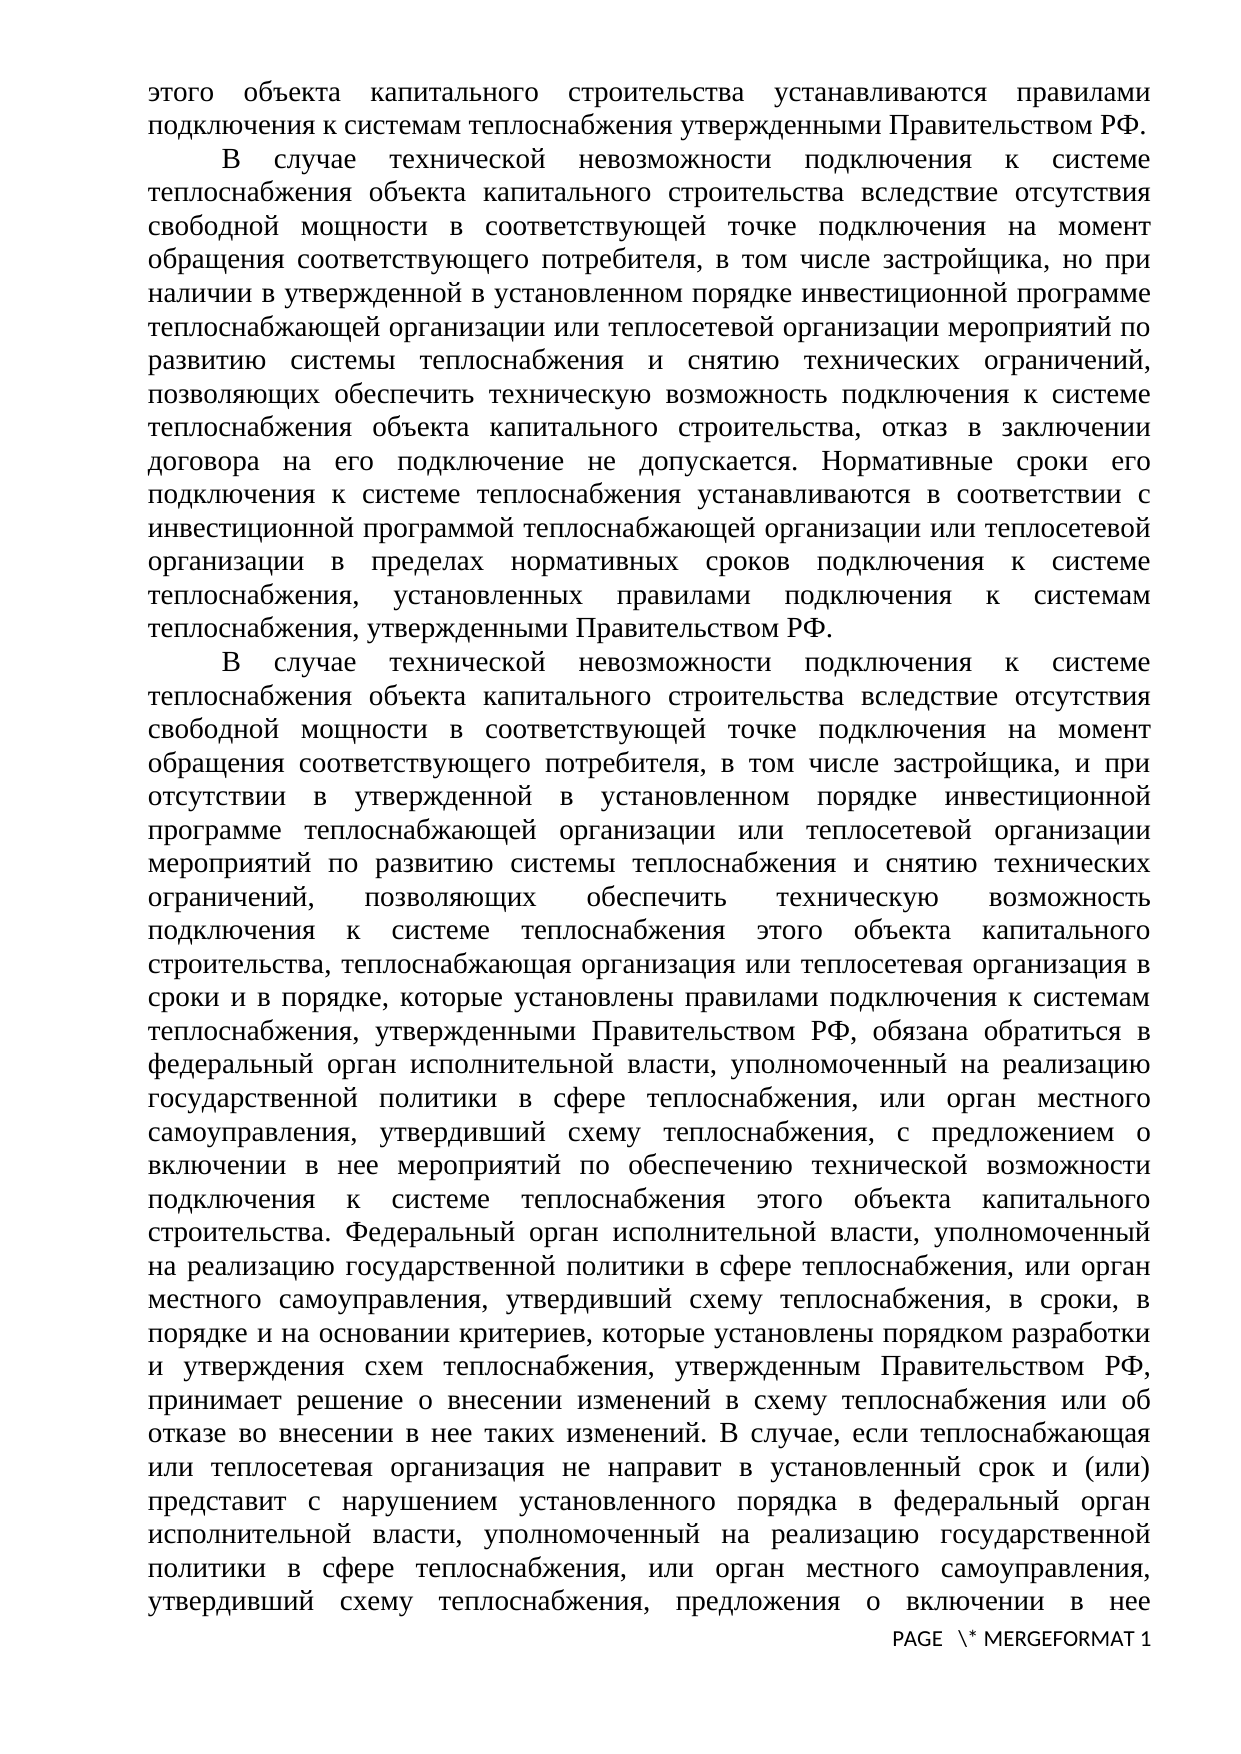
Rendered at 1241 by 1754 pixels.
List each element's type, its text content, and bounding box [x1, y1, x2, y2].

text В случае технической невозможности подключения к системе теплоснабжения объекта капитального строительства вследствие отсутствия свободной мощности в соответствующей точке подключения на момент обращения соответствующего потребителя, в том числе застройщика, но при наличии в утвержденной в установленном порядке инвестиционной программе теплоснабжающей организации или теплосетевой организации мероприятий по развитию системы теплоснабжения и снятию технических ограничений, позволяющих обеспечить техническую возможность подключения к системе теплоснабжения объекта капитального строительства, отказ в заключении договора на его подключение не допускается. Нормативные сроки его подключения к системе теплоснабжения устанавливаются в соответствии с инвестиционной программой теплоснабжающей организации или теплосетевой организации в пределах нормативных сроков подключения к системе теплоснабжения, установленных правилами подключения к системам теплоснабжения, утвержденными Правительством РФ. [148, 141, 1152, 644]
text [148, 644, 1152, 1617]
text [148, 74, 1152, 141]
